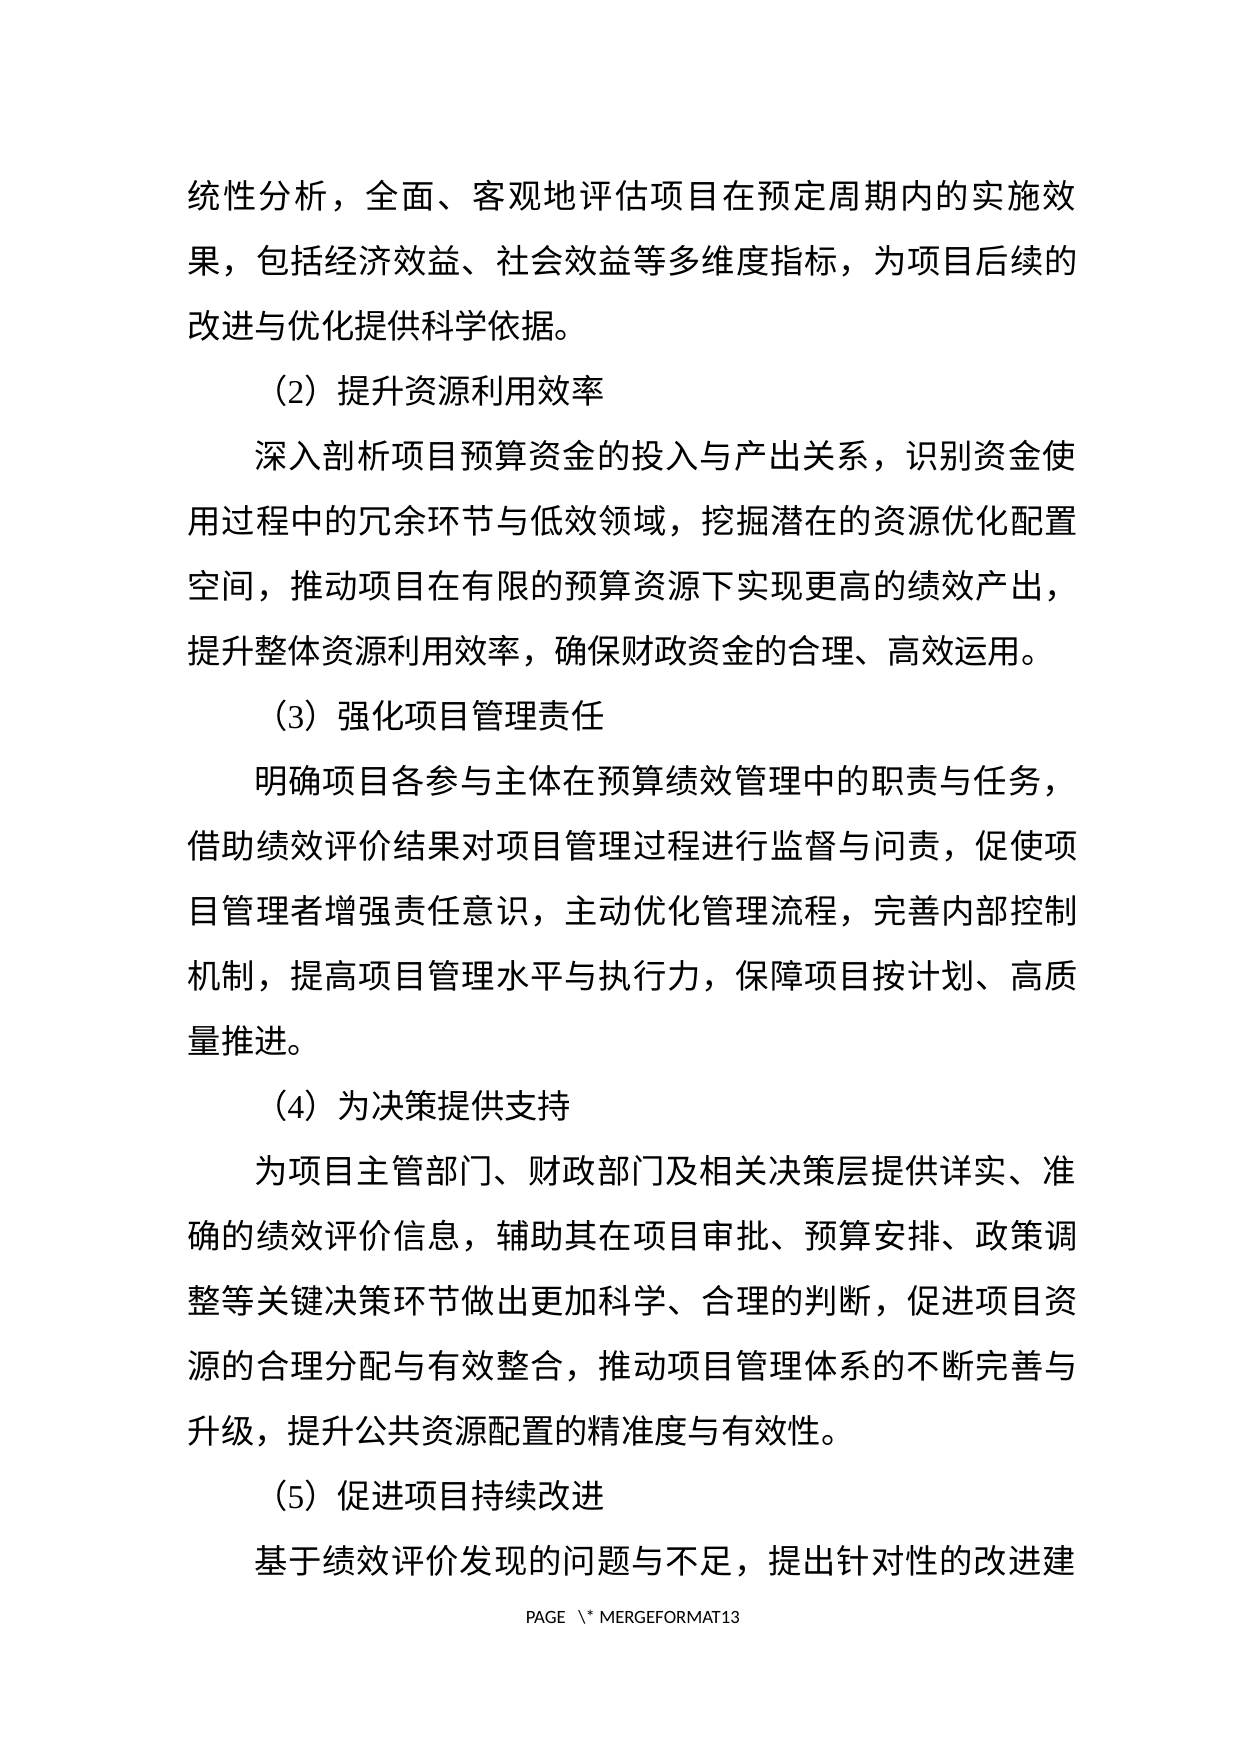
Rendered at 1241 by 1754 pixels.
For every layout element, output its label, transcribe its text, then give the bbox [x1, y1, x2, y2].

text （3）强化项目管理责任 [187, 682, 1078, 747]
text 明确项目各参与主体在预算绩效管理中的职责与任务，借助绩效评价结果对项目管理过程进行监督与问责，促使项目管理者增强责任意识，主动优化管理流程，完善内部控制机制，提高项目管理水平与执行力，保障项目按计划、高质量推进。 [187, 747, 1078, 1072]
text （5）促进项目持续改进 [187, 1462, 1078, 1527]
text 深入剖析项目预算资金的投入与产出关系，识别资金使用过程中的冗余环节与低效领域，挖掘潜在的资源优化配置空间，推动项目在有限的预算资源下实现更高的绩效产出，提升整体资源利用效率，确保财政资金的合理、高效运用。 [187, 422, 1078, 682]
text （4）为决策提供支持 [187, 1072, 1078, 1137]
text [187, 162, 1078, 357]
text 为项目主管部门、财政部门及相关决策层提供详实、准确的绩效评价信息，辅助其在项目审批、预算安排、政策调整等关键决策环节做出更加科学、合理的判断，促进项目资源的合理分配与有效整合，推动项目管理体系的不断完善与升级，提升公共资源配置的精准度与有效性。 [187, 1137, 1078, 1462]
text （2）提升资源利用效率 [187, 357, 1078, 422]
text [187, 1527, 1078, 1592]
